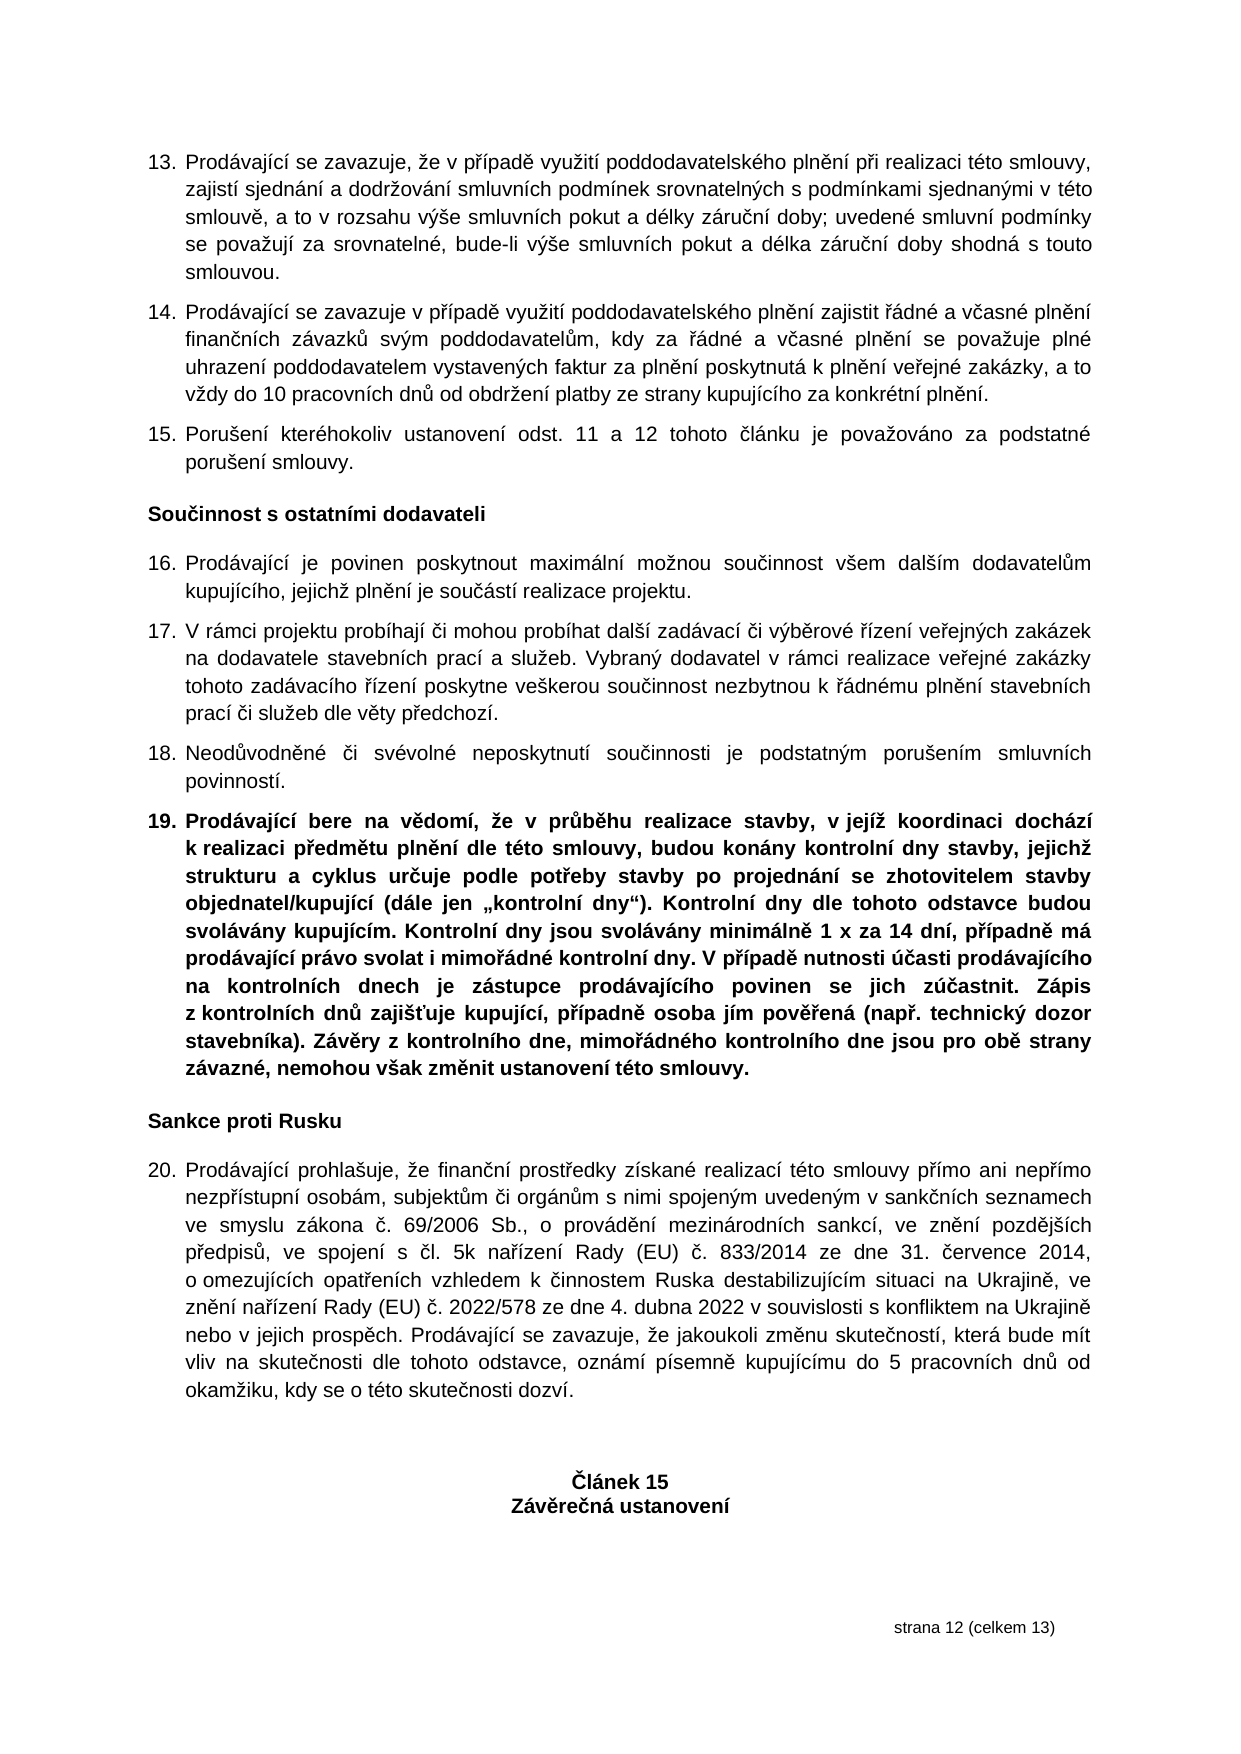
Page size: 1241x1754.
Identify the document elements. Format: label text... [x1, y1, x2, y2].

list Prodávající se zavazuje, že v případě využití poddodavatelského plnění při realizaci této smlouvy, zajistí sjednání a dodržování smluvních podmínek srovnatelných s podmínkami sjednanými v této smlouvě, a to v rozsahu výše smluvních pokut a délky záruční doby; uvedené smluvní podmínky se považují za srovnatelné, bude-li výše smluvních pokut a délka záruční doby shodná s touto smlouvou. [148, 150, 1092, 284]
text Součinnost s ostatními dodavateli [148, 502, 1092, 526]
list Prodávající je povinen poskytnout maximální možnou součinnost všem dalším dodavatelům kupujícího, jejichž plnění je součástí realizace projektu. [148, 551, 1092, 603]
list Prodávající se zavazuje v případě využití poddodavatelského plnění zajistit řádné a včasné plnění finančních závazků svým poddodavatelům, kdy za řádné a včasné plnění se považuje plné uhrazení poddodavatelem vystavených faktur za plnění poskytnutá k plnění veřejné zakázky, a to vždy do 10 pracovních dnů od obdržení platby ze strany kupujícího za konkrétní plnění. [148, 300, 1092, 406]
text Článek 15 [148, 1470, 1092, 1494]
list Neodůvodněné či svévolné neposkytnutí součinnosti je podstatným porušením smluvních povinností. [148, 741, 1092, 793]
list Prodávající prohlašuje, že finanční prostředky získané realizací této smlouvy přímo ani nepřímo nezpřístupní osobám, subjektům či orgánům s nimi spojeným uvedeným v sankčních seznamech ve smyslu zákona č. 69/2006 Sb., o provádění mezinárodních sankcí, ve znění pozdějších předpisů, ve spojení s čl. 5k nařízení Rady (EU) č. 833/2014 ze dne 31. července 2014, o omezujících opatřeních vzhledem k činnostem Ruska destabilizujícím situaci na Ukrajině, ve znění nařízení Rady (EU) č. 2022/578 ze dne 4. dubna 2022 v souvislosti s konfliktem na Ukrajině nebo v jejich prospěch. Prodávající se zavazuje, že jakoukoli změnu skutečností, která bude mít vliv na skutečnosti dle tohoto odstavce, oznámí písemně kupujícímu do 5 pracovních dnů od okamžiku, kdy se o této skutečnosti dozví. [148, 1158, 1092, 1402]
list Porušení kteréhokoliv ustanovení odst. 11 a 12 tohoto článku je považováno za podstatné porušení smlouvy. [148, 422, 1092, 474]
subtitle Závěrečná ustanovení [148, 1494, 1092, 1518]
list V rámci projektu probíhají či mohou probíhat další zadávací či výběrové řízení veřejných zakázek na dodavatele stavebních prací a služeb. Vybraný dodavatel v rámci realizace veřejné zakázky tohoto zadávacího řízení poskytne veškerou součinnost nezbytnou k řádnému plnění stavebních prací či služeb dle věty předchozí. [148, 619, 1092, 725]
list Prodávající bere na vědomí, že v průběhu realizace stavby, v jejíž koordinaci dochází k realizaci předmětu plnění dle této smlouvy, budou konány kontrolní dny stavby, jejichž strukturu a cyklus určuje podle potřeby stavby po projednání se zhotovitelem stavby objednatel/kupující (dále jen „kontrolní dny“). Kontrolní dny dle tohoto odstavce budou svolávány kupujícím. Kontrolní dny jsou svolávány minimálně 1 x za 14 dní, případně má prodávající právo svolat i mimořádné kontrolní dny. V případě nutnosti účasti prodávajícího na kontrolních dnech je zástupce prodávajícího povinen se jich zúčastnit. Zápis z kontrolních dnů zajišťuje kupující, případně osoba jím pověřená (např. technický dozor stavebníka). Závěry z kontrolního dne, mimořádného kontrolního dne jsou pro obě strany závazné, nemohou však změnit ustanovení této smlouvy. [148, 809, 1092, 1080]
text Sankce proti Rusku [148, 1109, 1092, 1133]
